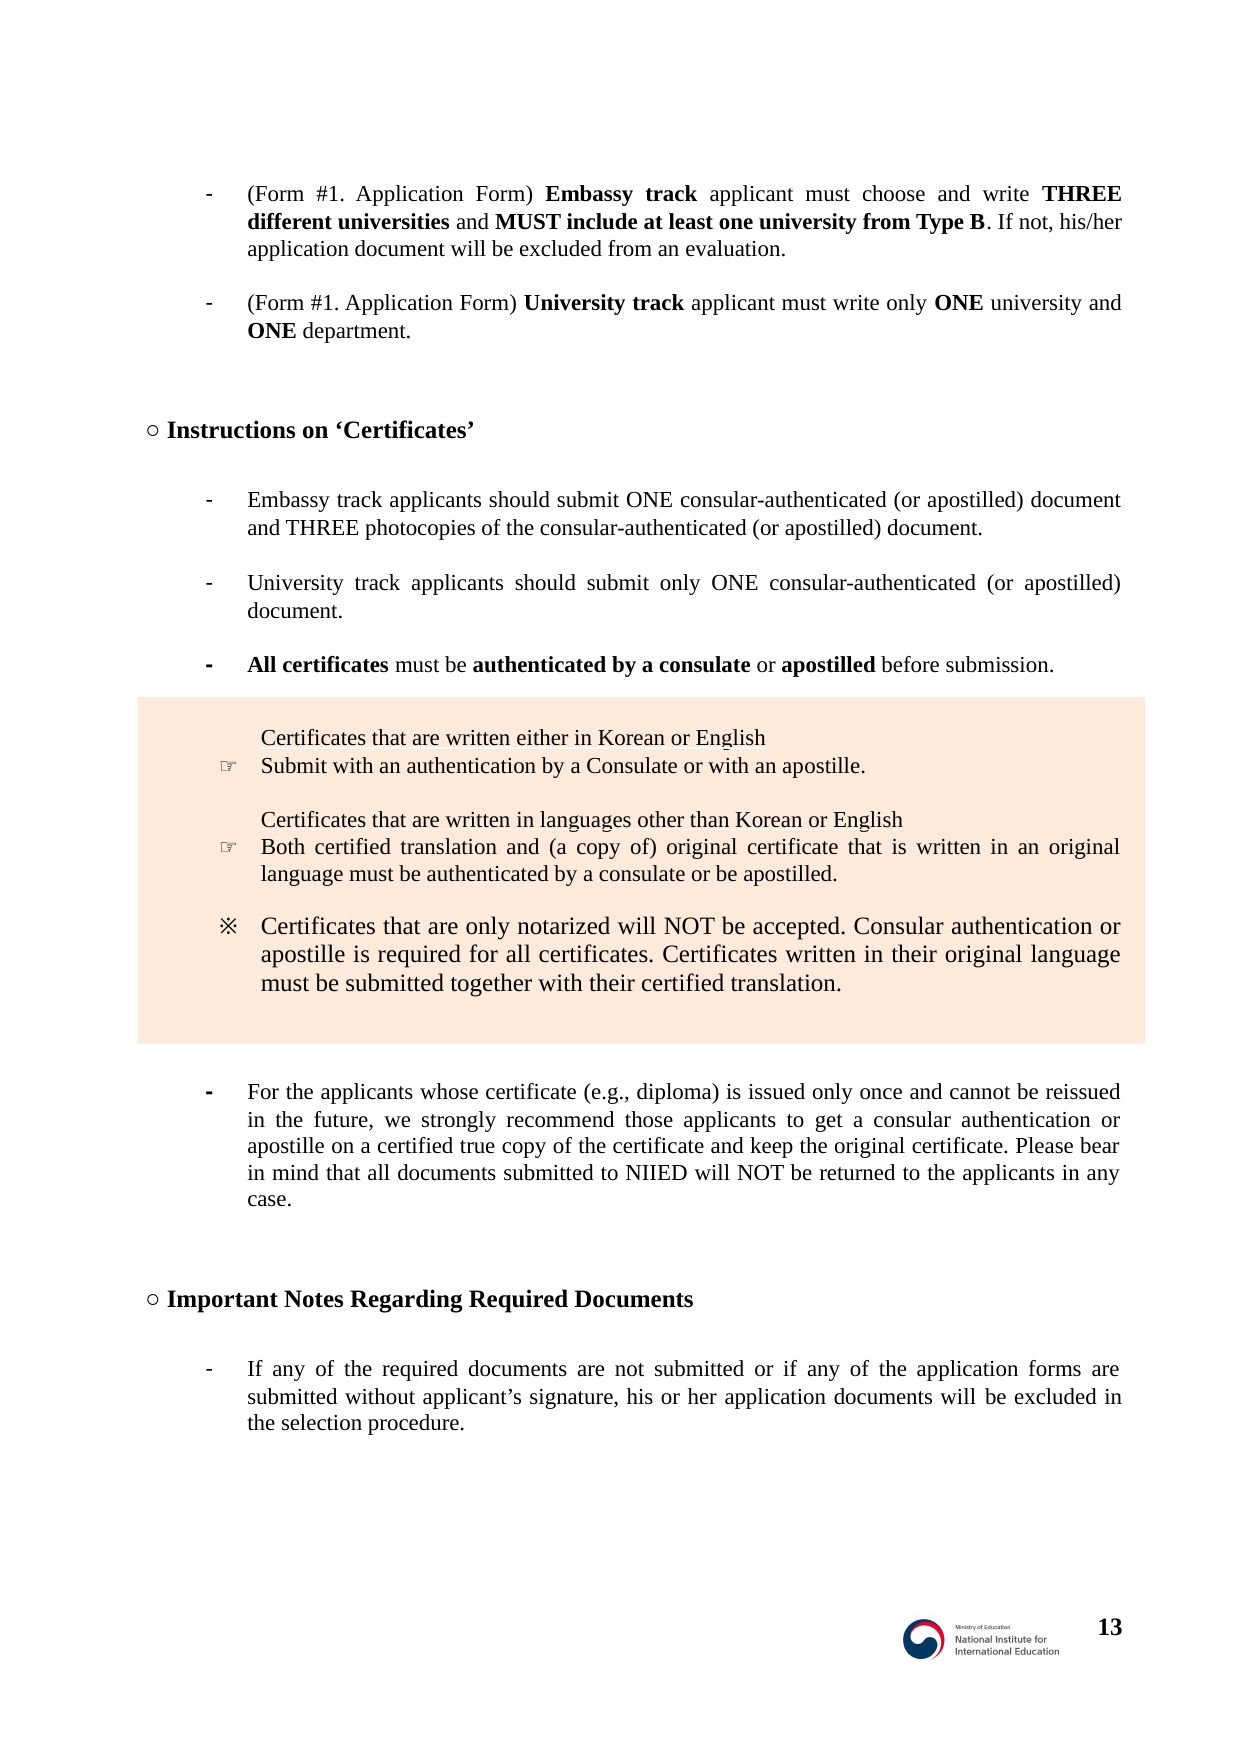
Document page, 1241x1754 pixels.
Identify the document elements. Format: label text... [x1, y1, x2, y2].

list Submit with an authentication by a Consulate or with an apostille. [219, 751, 1122, 779]
list All certificates must be authenticated by a consulate or apostilled before submission. [205, 648, 1122, 679]
list (Form #1. Application Form) University track applicant must write only ONE university and ONE department. [205, 286, 1122, 344]
list (Form #1. Application Form) Embassy track applicant must choose and write THREE different universities and MUST include at least one university from Type B. If not, his/her application document will be excluded from an evaluation. [205, 177, 1122, 261]
text ○ Important Notes Regarding Required Documents [145, 1284, 1122, 1312]
list Both certified translation and (a copy of) original certificate that is written in an original language must be authenticated by a consulate or be apostilled. [219, 832, 1122, 887]
text Certificates that are written either in Korean or English [261, 724, 1122, 751]
list For the applicants whose certificate (e.g., diploma) is issued only once and cannot be reissued in the future, we strongly recommend those applicants to get a consular authentication or apostille on a certified true copy of the certificate and keep the original certificate. Please bear in mind that all documents submitted to NIIED will NOT be returned to the applicants in any case. [205, 1075, 1122, 1212]
text Certificates that are written in languages other than Korean or English [261, 806, 1122, 832]
list Certificates that are only notarized will NOT be accepted. Consular authentication or apostille is required for all certificates. Certificates written in their original language must be submitted together with their certified translation. [219, 911, 1122, 997]
list University track applicants should submit only ONE consular-authenticated (or apostilled) document. [205, 566, 1122, 623]
list Embassy track applicants should submit ONE consular-authenticated (or apostilled) document and THREE photocopies of the consular-authenticated (or apostilled) document. [205, 483, 1122, 541]
list If any of the required documents are not submitted or if any of the application forms are submitted without applicant’s signature, his or her application documents will be excluded in the selection procedure. [205, 1352, 1122, 1436]
picture [891, 1610, 1076, 1668]
text ○ Instructions on ‘Certificates’ [145, 415, 1122, 444]
